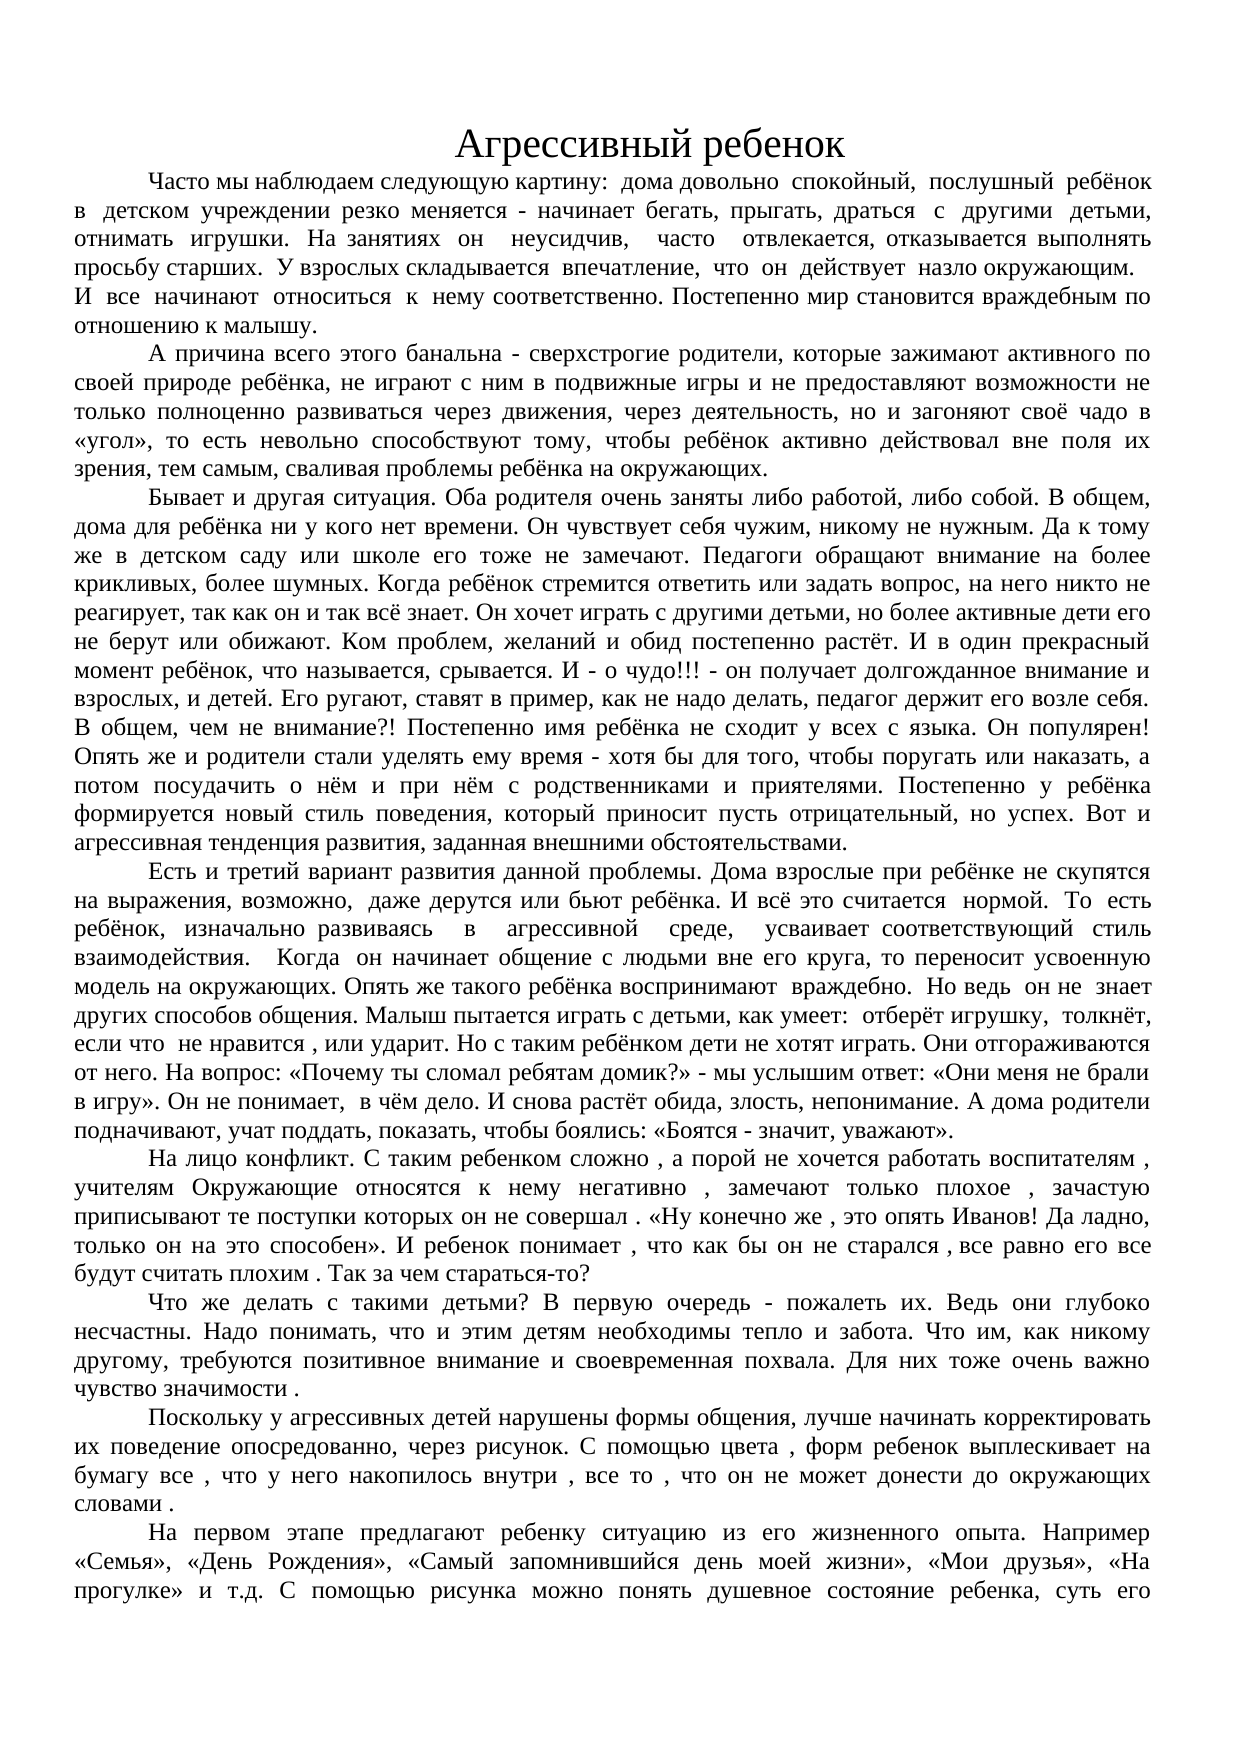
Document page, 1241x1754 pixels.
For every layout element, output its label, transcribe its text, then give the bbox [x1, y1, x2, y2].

text Бывает и другая ситуация. Оба родителя очень заняты либо работой, либо собой. В общем, дома для ребёнка ни у кого нет времени. Он чувствует себя чужим, никому не нужным. Да к тому же в детском саду или школе его тоже не замечают. Педагоги обращают внимание на более крикливых, более шумных. Когда ребёнок стремится ответить или задать вопрос, на него никто не реагирует, так как он и так всё знает. Он хочет играть с другими детьми, но более активные дети его не берут или обижают. Ком проблем, желаний и обид постепенно растёт. И в один прекрасный момент ребёнок, что называется, срывается. И - о чудо!!! - он получает долгожданное внимание и взрослых, и детей. Его ругают, ставят в пример, как не надо делать, педагог держит его возле себя. В общем, чем не внимание?! Постепенно имя ребёнка не сходит у всех с языка. Он популярен! Опять же и родители стали уделять ему время - хотя бы для того, чтобы поругать или наказать, а потом посудачить о нём и при нём с родственниками и приятелями. Постепенно у ребёнка формируется новый стиль поведения, который приносит пусть отрицательный, но успех. Вот и агрессивная тенденция развития, заданная внешними обстоятельствами. [74, 482, 1152, 856]
text На лицо конфликт. С таким ребенком сложно , а порой не хочется работать воспитателям , учителям Окружающие относятся к нему негативно , замечают только плохое , зачастую приписывают те поступки которых он не совершал . «Ну конечно же , это опять Иванов! Да ладно, только он на это способен». И ребенок понимает , что как бы он не старался , все равно его все будут считать плохим . Так за чем стараться-то? [74, 1143, 1152, 1287]
text Часто мы наблюдаем следующую картину: дома довольно спокойный, послушный ребёнок в детском учреждении резко меняется - начинает бегать, прыгать, драться с другими детьми, отнимать игрушки. На занятиях он неусидчив, часто отвлекается, отказывается выполнять просьбу старших. У взрослых складывается впечатление, что он действует назло окружающим. И все начинают относиться к нему соответственно. Постепенно мир становится враждебным по отношению к малышу. [74, 166, 1152, 338]
text Что же делать с такими детьми? В первую очередь - пожалеть их. Ведь они глубоко несчастны. Надо понимать, что и этим детям необходимы тепло и забота. Что им, как никому другому, требуются позитивное внимание и своевременная похвала. Для них тоже очень важно чувство значимости . [74, 1287, 1152, 1402]
text А причина всего этого банальна - сверхстрогие родители, которые зажимают активного по своей природе ребёнка, не играют с ним в подвижные игры и не предоставляют возможности не только полноценно развиваться через движения, через деятельность, но и загоняют своё чадо в «угол», то есть невольно способствуют тому, чтобы ребёнок активно действовал вне поля их зрения, тем самым, сваливая проблемы ребёнка на окружающих. [74, 338, 1152, 482]
text Есть и третий вариант развития данной проблемы. Дома взрослые при ребёнке не скупятся на выражения, возможно, даже дерутся или бьют ребёнка. И всё это считается нормой. То есть ребёнок, изначально развиваясь в агрессивной среде, усваивает соответствующий стиль взаимодействия. Когда он начинает общение с людьми вне его круга, то переносит усвоенную модель на окружающих. Опять же такого ребёнка воспринимают враждебно. Но ведь он не знает других способов общения. Малыш пытается играть с детьми, как умеет: отберёт игрушку, толкнёт, если что не нравится , или ударит. Но с таким ребёнком дети не хотят играть. Они отгораживаются от него. На вопрос: «Почему ты сломал ребятам домик?» - мы услышим ответ: «Они меня не брали в игру». Он не понимает, в чём дело. И снова растёт обида, злость, непонимание. А дома родители подначивают, учат поддать, показать, чтобы боялись: «Боятся - значит, уважают». [74, 856, 1152, 1143]
text Агрессивный ребенок [74, 118, 1152, 166]
text Поскольку у агрессивных детей нарушены формы общения, лучше начинать корректировать их поведение опосредованно, через рисунок. С помощью цвета , форм ребенок выплескивает на бумагу все , что у него накопилось внутри , все то , что он не может донести до окружающих словами . [74, 1402, 1152, 1517]
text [74, 1517, 1152, 1603]
